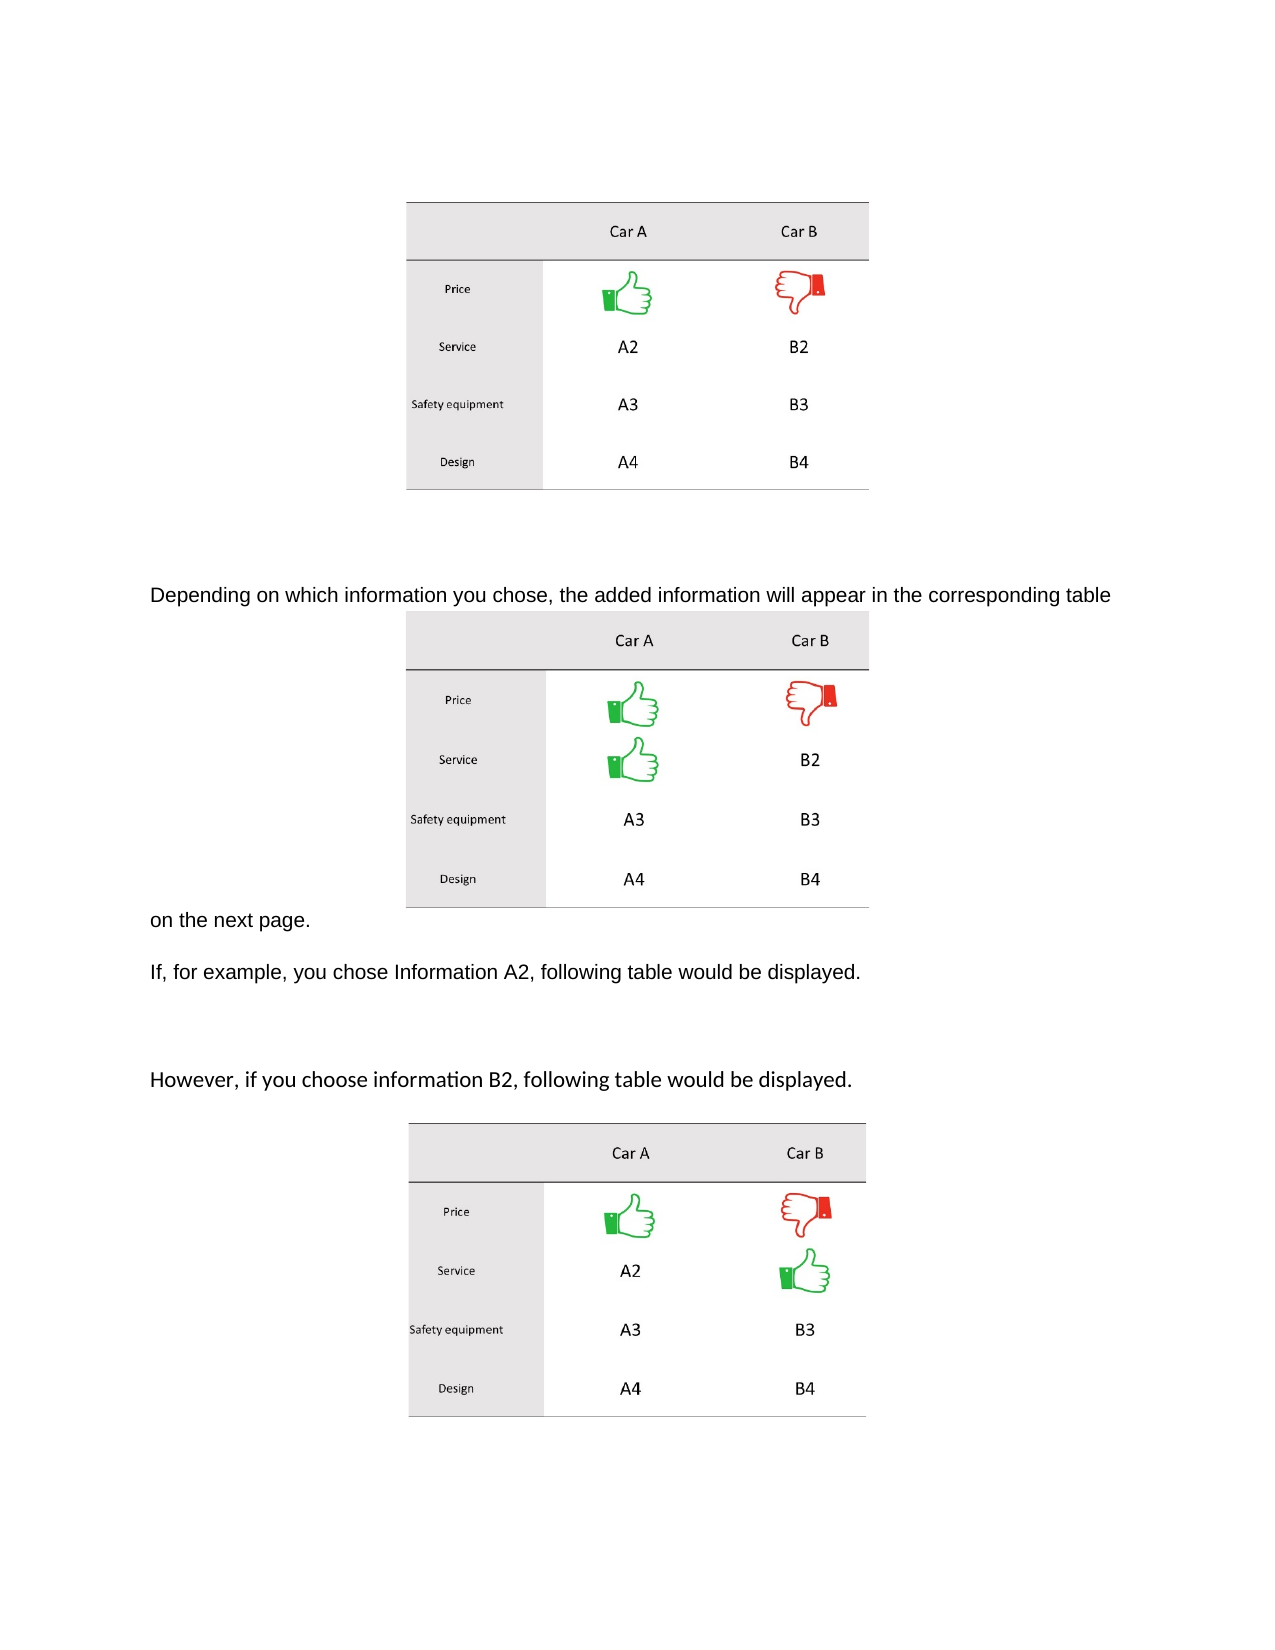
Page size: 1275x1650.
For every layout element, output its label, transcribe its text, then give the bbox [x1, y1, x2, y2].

text If, for example, you chose Information A2, following table would be displayed. [150, 960, 1125, 984]
picture [406, 202, 869, 490]
picture [405, 611, 870, 908]
text However, if you choose information B2, following table would be displayed. [150, 1065, 1125, 1093]
picture [408, 1123, 867, 1417]
